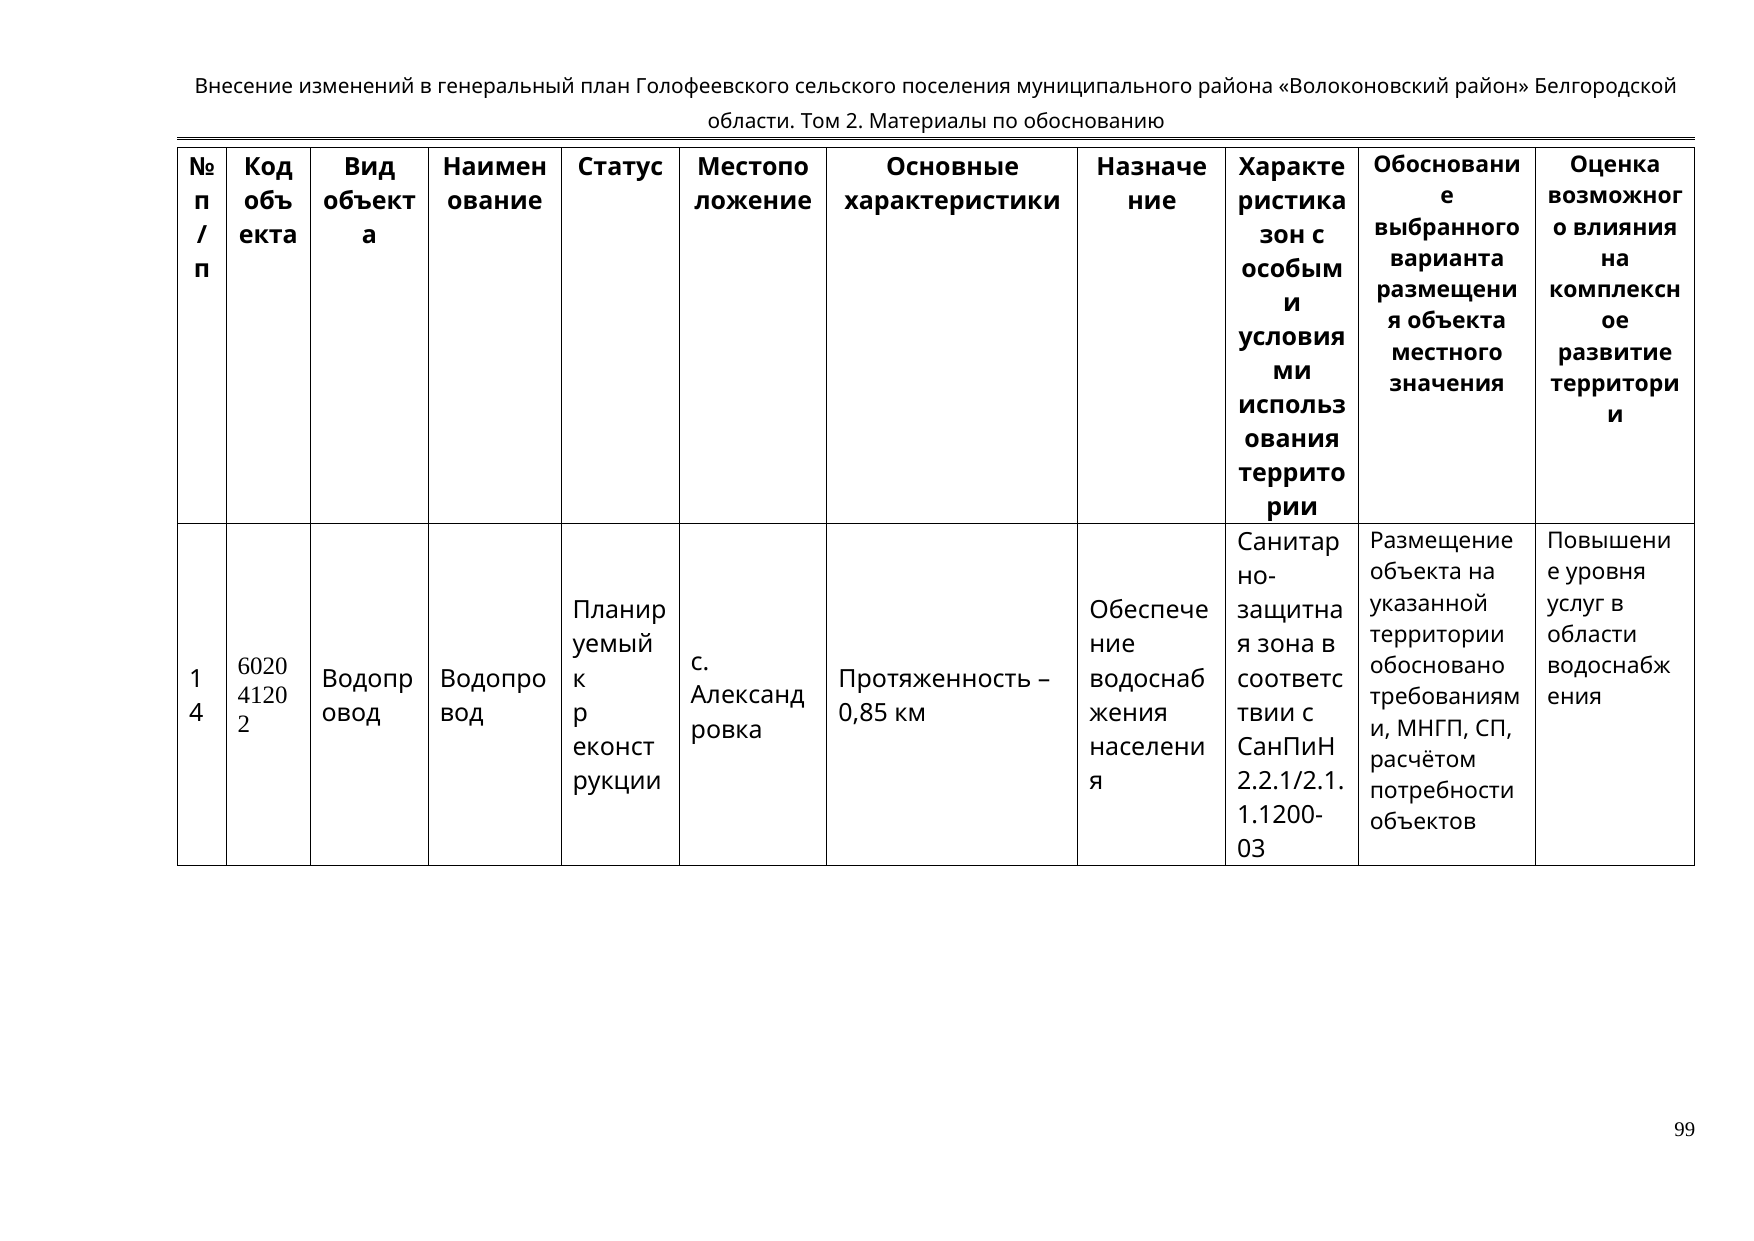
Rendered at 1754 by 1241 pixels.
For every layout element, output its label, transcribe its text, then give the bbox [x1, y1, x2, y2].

table_header Оценка возможного влияния на комплексное развитие территории [1536, 148, 1694, 523]
table_cell с. Александровка [680, 524, 826, 864]
table_header Наименование [429, 148, 561, 523]
table_cell Размещение объекта на указанной территории обосновано требованиями, МНГП, СП, расчётом потребности объектов [1359, 524, 1535, 864]
table_cell Обеспечение водоснабжения населения [1078, 524, 1225, 864]
table_cell Водопровод [429, 524, 561, 864]
table_header № п/п [178, 148, 226, 523]
table_cell Повышение уровня услуг в области водоснабжения [1536, 524, 1694, 864]
table_header Вид объекта [311, 148, 428, 523]
table_cell Санитарно-защитная зона в соответствии с СанПиН 2.2.1/2.1.1.1200-03 [1226, 524, 1358, 864]
table_header Местоположение [680, 148, 826, 523]
table_header Код объекта [227, 148, 310, 523]
table_cell Планируемый к реконструкции [562, 524, 679, 864]
table_header Назначение [1078, 148, 1225, 523]
table_header Статус [562, 148, 679, 523]
table_cell Протяженность – 0,85 км [827, 524, 1077, 864]
table_header Основные характеристики [827, 148, 1077, 523]
table_header Характеристика зон с особыми условиями использования территории [1226, 148, 1358, 523]
table_header Обоснование выбранного варианта размещения объекта местного значения [1359, 148, 1535, 523]
table_cell 602041202 [227, 524, 310, 864]
table_cell Водопровод [311, 524, 428, 864]
table_cell 14 [178, 524, 226, 864]
